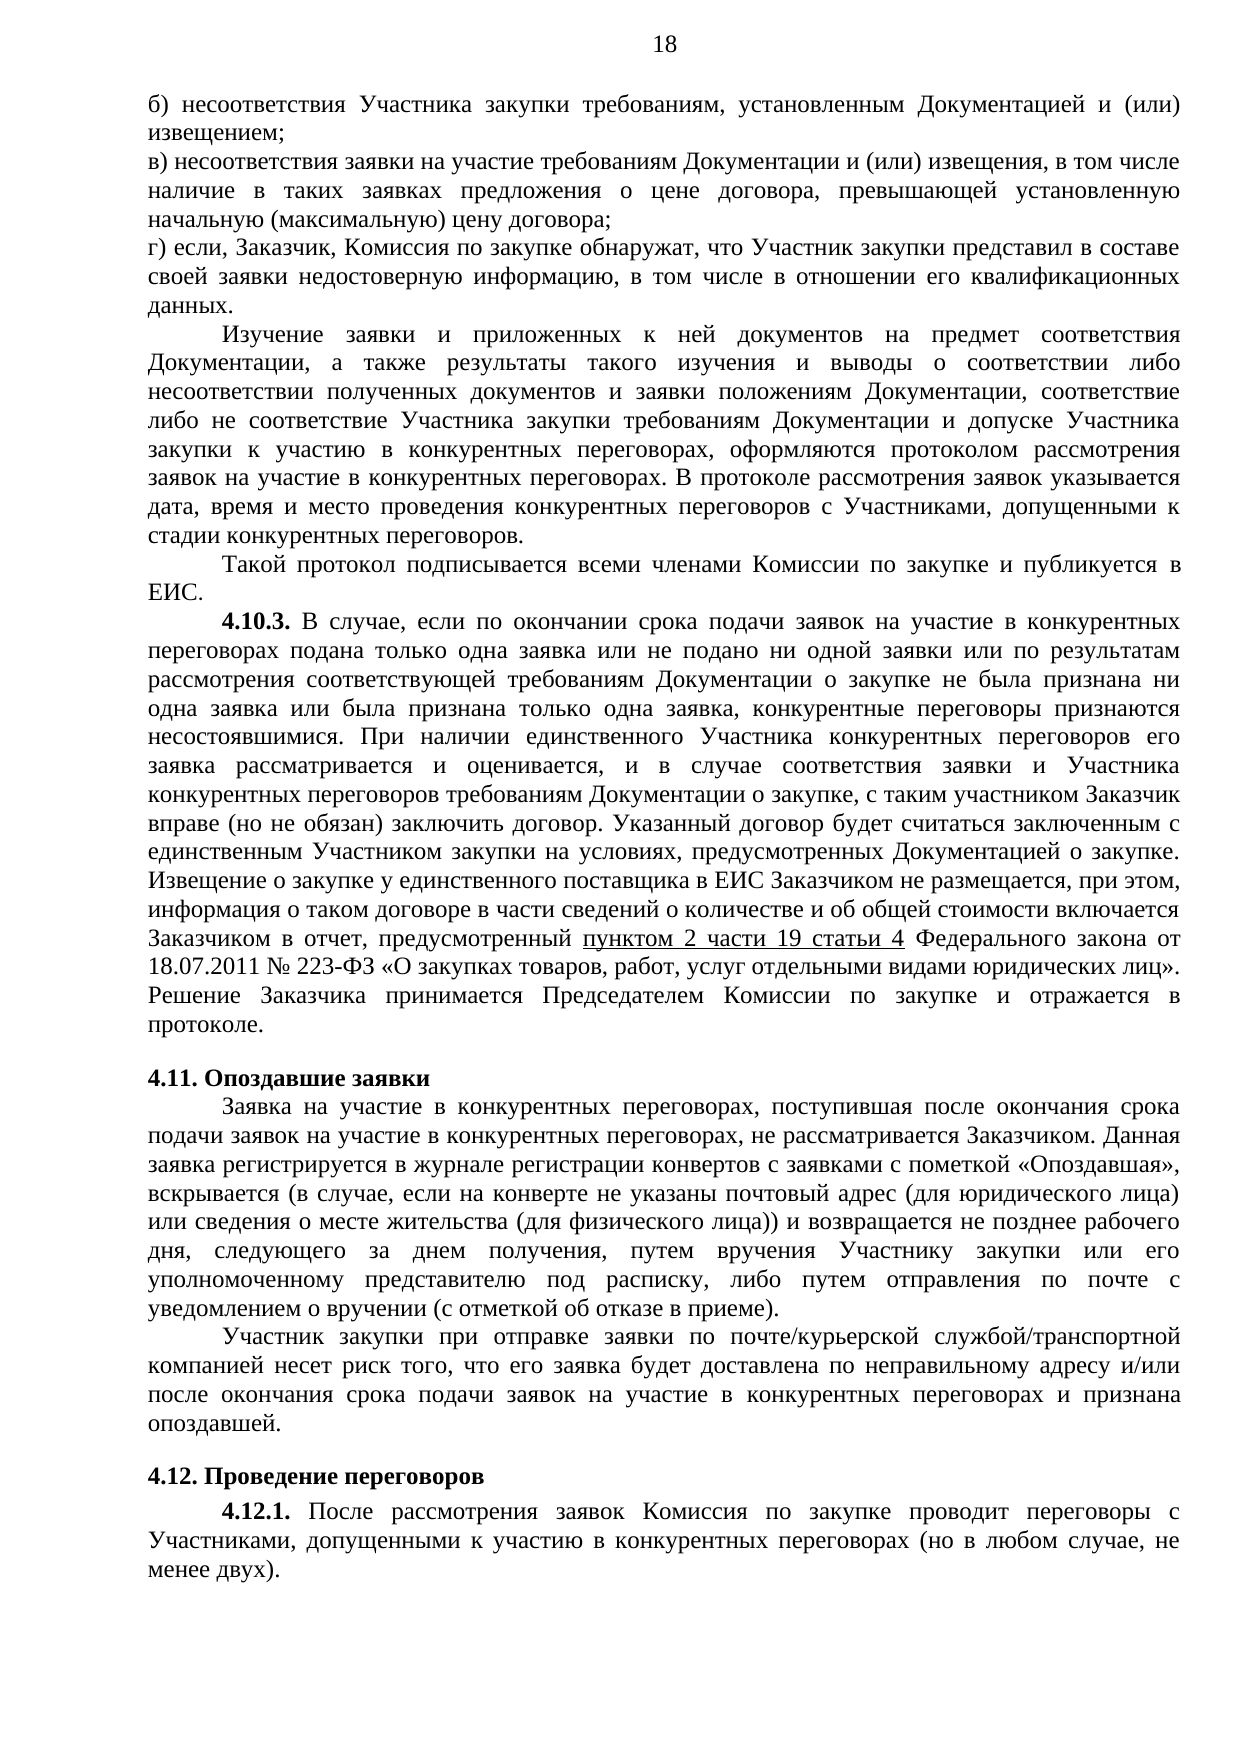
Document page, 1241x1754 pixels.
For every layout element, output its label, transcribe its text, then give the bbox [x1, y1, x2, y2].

text б) несоответствия Участника закупки требованиям, установленным Документацией и (или) извещением; [148, 89, 1181, 146]
text Изучение заявки и приложенных к ней документов на предмет соответствия Документации, а также результаты такого изучения и выводы о соответствии либо несоответствии полученных документов и заявки положениям Документации, соответствие либо не соответствие Участника закупки требованиям Документации и допуске Участника закупки к участию в конкурентных переговорах, оформляются протоколом рассмотрения заявок на участие в конкурентных переговорах. В протоколе рассмотрения заявок указывается дата, время и место проведения конкурентных переговоров с Участниками, допущенными к стадии конкурентных переговоров. [148, 319, 1181, 549]
text Участник закупки при отправке заявки по почте/курьерской службой/транспортной компанией несет риск того, что его заявка будет доставлена по неправильному адресу и/или после окончания срока подачи заявок на участие в конкурентных переговорах и признана опоздавшей. [148, 1321, 1181, 1436]
text Заявка на участие в конкурентных переговорах, поступившая после окончания срока подачи заявок на участие в конкурентных переговорах, не рассматривается Заказчиком. Данная заявка регистрируется в журнале регистрации конвертов с заявками с пометкой «Опоздавшая», вскрывается (в случае, если на конверте не указаны почтовый адрес (для юридического лица) или сведения о месте жительства (для физического лица)) и возвращается не позднее рабочего дня, следующего за днем получения, путем вручения Участнику закупки или его уполномоченному представителю под расписку, либо путем отправления по почте с уведомлением о вручении (с отметкой об отказе в приеме). [148, 1091, 1181, 1321]
text Такой протокол подписывается всеми членами Комиссии по закупке и публикуется в ЕИС. [148, 549, 1181, 606]
text г) если, Заказчик, Комиссия по закупке обнаружат, что Участник закупки представил в составе своей заявки недостоверную информацию, в том числе в отношении его квалификационных данных. [148, 232, 1181, 319]
text в) несоответствия заявки на участие требованиям Документации и (или) извещения, в том числе наличие в таких заявках предложения о цене договора, превышающей установленную начальную (максимальную) цену договора; [148, 146, 1181, 232]
text 4.11. Опоздавшие заявки [148, 1063, 1181, 1091]
text 4.12. Проведение переговоров [148, 1461, 1181, 1490]
text 4.12.1. После рассмотрения заявок Комиссия по закупке проводит переговоры с Участниками, допущенными к участию в конкурентных переговорах (но в любом случае, не менее двух). [148, 1496, 1181, 1583]
text 4.10.3. В случае, если по окончании срока подачи заявок на участие в конкурентных переговорах подана только одна заявка или не подано ни одной заявки или по результатам рассмотрения соответствующей требованиям Документации о закупке не была признана ни одна заявка или была признана только одна заявка, конкурентные переговоры признаются несостоявшимися. При наличии единственного Участника конкурентных переговоров его заявка рассматривается и оценивается, и в случае соответствия заявки и Участника конкурентных переговоров требованиям Документации о закупке, с таким участником Заказчик вправе (но не обязан) заключить договор. Указанный договор будет считаться заключенным с единственным Участником закупки на условиях, предусмотренных Документацией о закупке. Извещение о закупке у единственного поставщика в ЕИС Заказчиком не размещается, при этом, информация о таком договоре в части сведений о количестве и об общей стоимости включается Заказчиком в отчет, предусмотренный пунктом 2 части 19 статьи 4 Федерального закона от 18.07.2011 № 223-ФЗ «О закупках товаров, работ, услуг отдельными видами юридических лиц». Решение Заказчика принимается Председателем Комиссии по закупке и отражается в протоколе. [148, 606, 1181, 1038]
